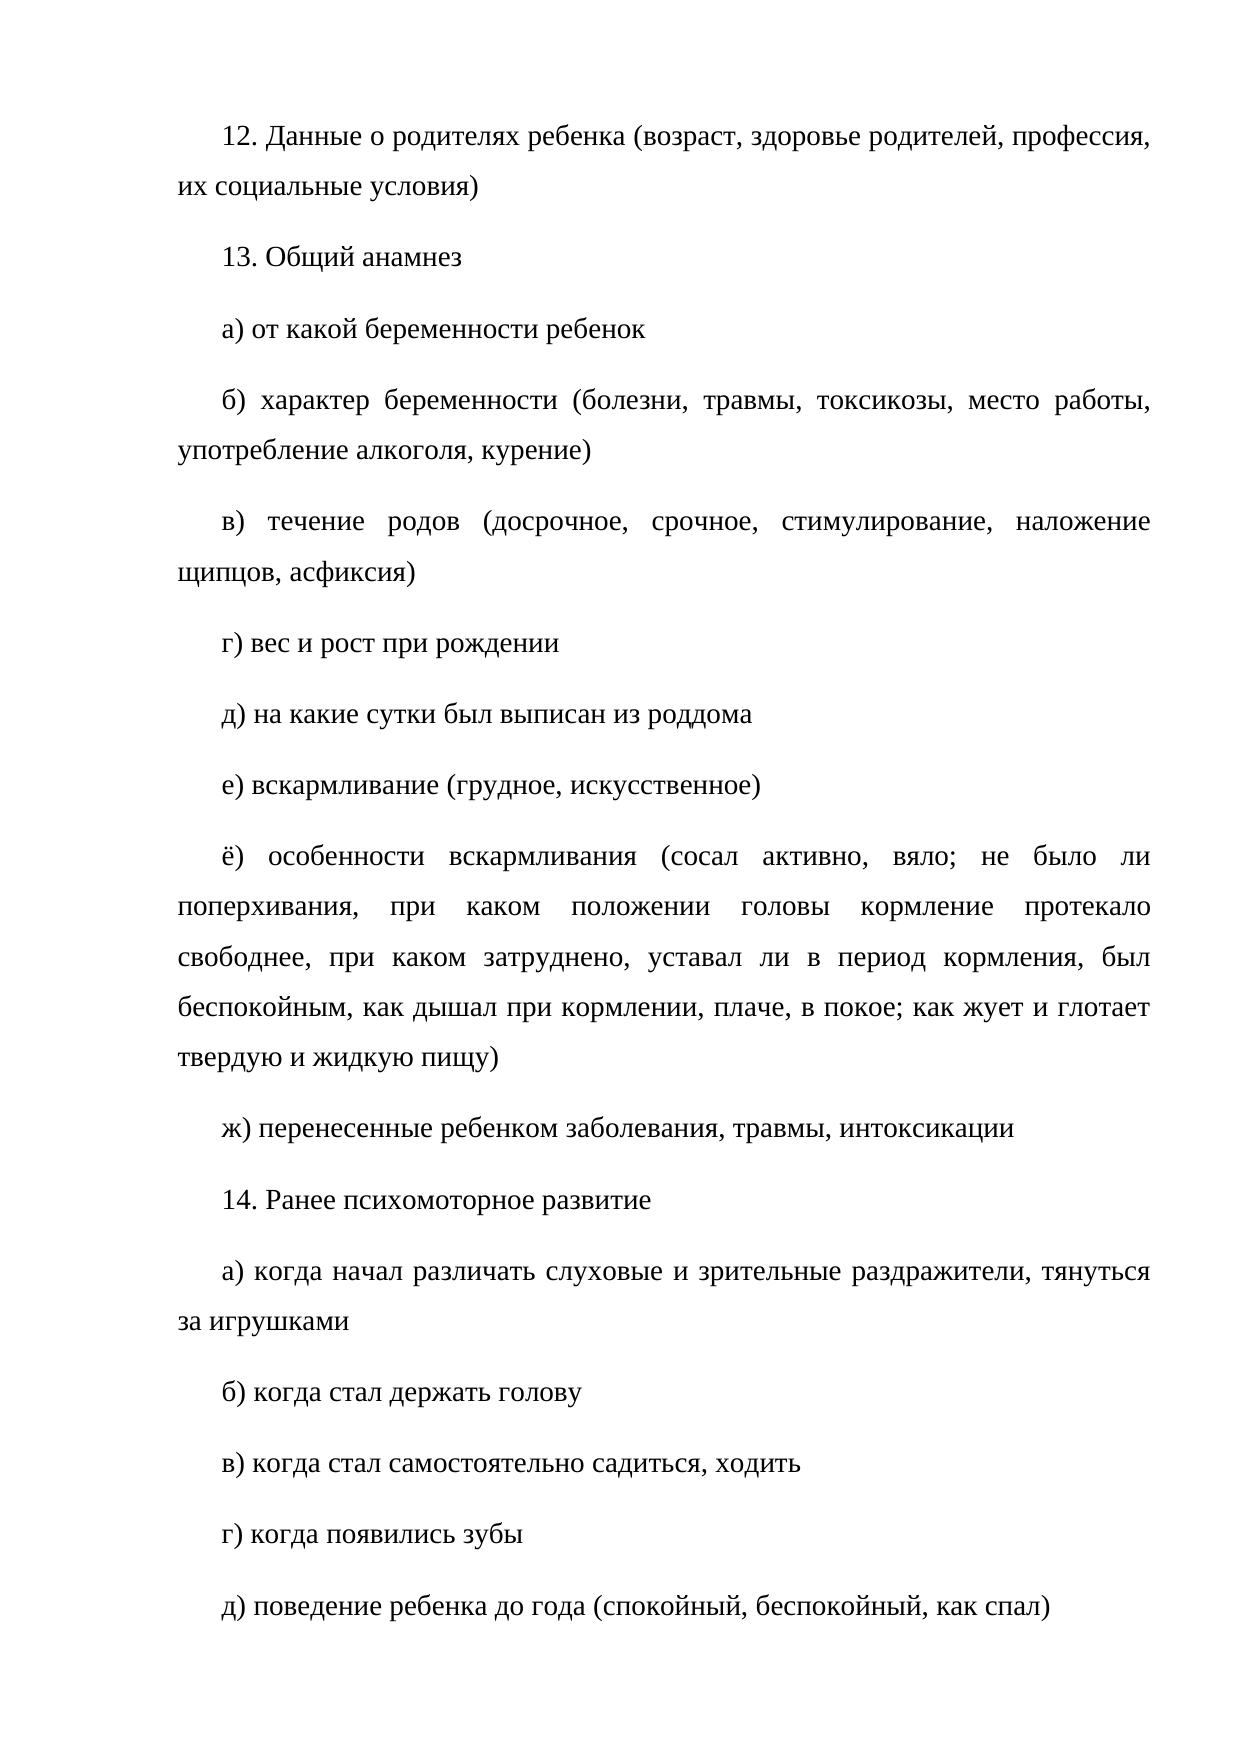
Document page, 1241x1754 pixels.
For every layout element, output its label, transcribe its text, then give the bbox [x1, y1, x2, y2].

text е) вскармливание (грудное, искусственное) [177, 767, 1152, 801]
text 13. Общий анамнез [177, 239, 1152, 273]
text в) когда стал самостоятельно садиться, ходить [177, 1446, 1152, 1479]
text а) от какой беременности ребенок [177, 311, 1152, 344]
text в) течение родов (досрочное, срочное, стимулирование, наложение щипцов, асфиксия) [177, 503, 1152, 587]
text ж) перенесенные ребенком заболевания, травмы, интоксикации [177, 1111, 1152, 1144]
text б) характер беременности (болезни, травмы, токсикозы, место работы, употребление алкоголя, курение) [177, 382, 1152, 466]
text б) когда стал держать голову [177, 1374, 1152, 1408]
text ё) особенности вскармливания (сосал активно, вяло; не было ли поперхивания, при каком положении головы кормление протекало свободнее, при каком затруднено, уставал ли в период кормления, был беспокойным, как дышал при кормлении, плаче, в покое; как жует и глотает твердую и жидкую пищу) [177, 838, 1152, 1073]
text г) когда появились зубы [177, 1517, 1152, 1550]
text г) вес и рост при рождении [177, 625, 1152, 658]
text 12. Данные о родителях ребенка (возраст, здоровье родителей, профессия, их социальные условия) [177, 118, 1152, 202]
text а) когда начал различать слуховые и зрительные раздражители, тянуться за игрушками [177, 1253, 1152, 1337]
text д) на какие сутки был выписан из роддома [177, 696, 1152, 729]
text д) поведение ребенка до года (спокойный, беспокойный, как спал) [177, 1588, 1152, 1621]
text 14. Ранее психомоторное развитие [177, 1182, 1152, 1215]
